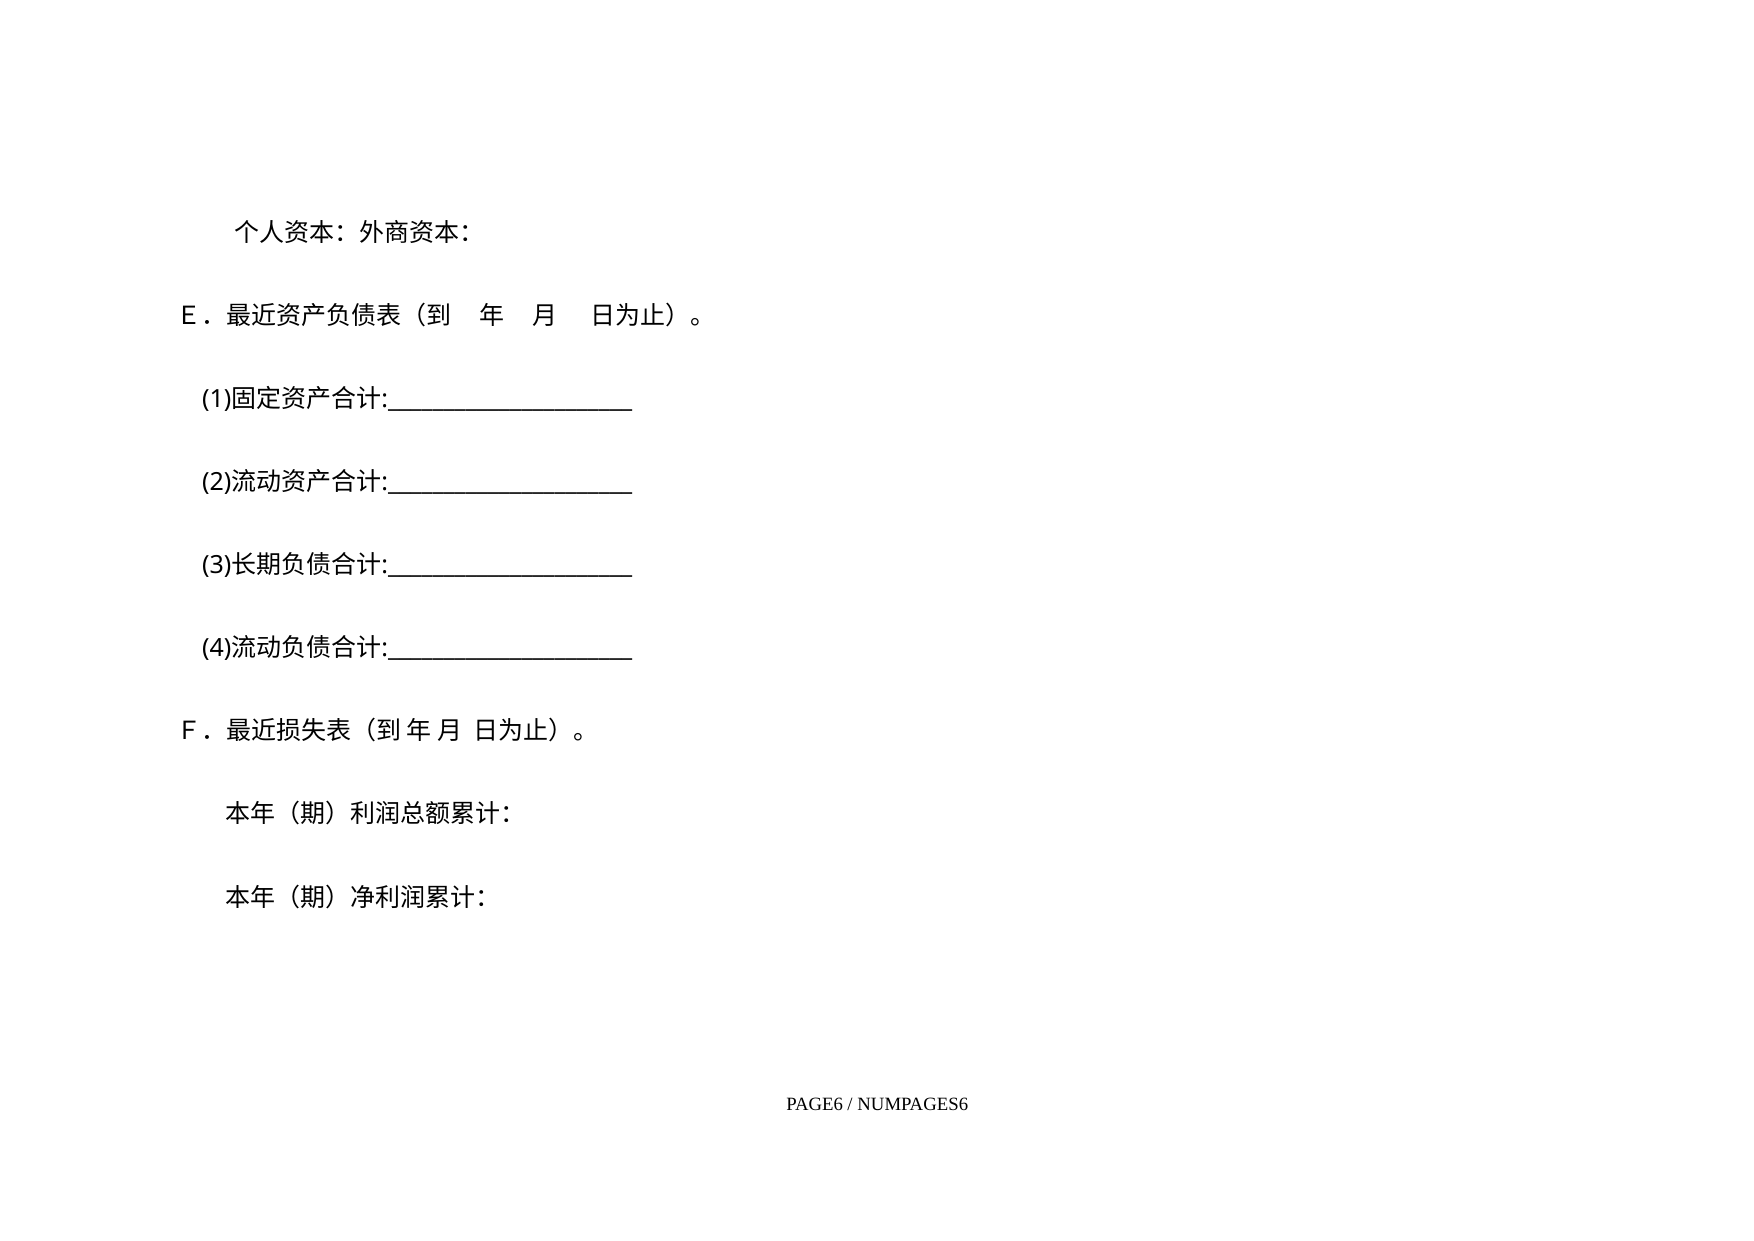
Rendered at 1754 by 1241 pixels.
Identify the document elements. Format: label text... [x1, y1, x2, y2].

text 本年（期）净利润累计： [150, 863, 1604, 928]
text Ｅ．最近资产负债表（到 年 月 日为止）。 [150, 281, 1604, 346]
text 个人资本：外商资本： [150, 198, 1604, 263]
text (1)固定资产合计:______________________ [150, 364, 1604, 429]
text (2)流动资产合计:______________________ [150, 447, 1604, 512]
text 本年（期）利润总额累计： [150, 779, 1604, 844]
text Ｆ．最近损失表（到 年 月 日为止）。 [150, 696, 1604, 761]
text (4)流动负债合计:______________________ [150, 613, 1604, 678]
text (3)长期负债合计:______________________ [150, 530, 1604, 595]
